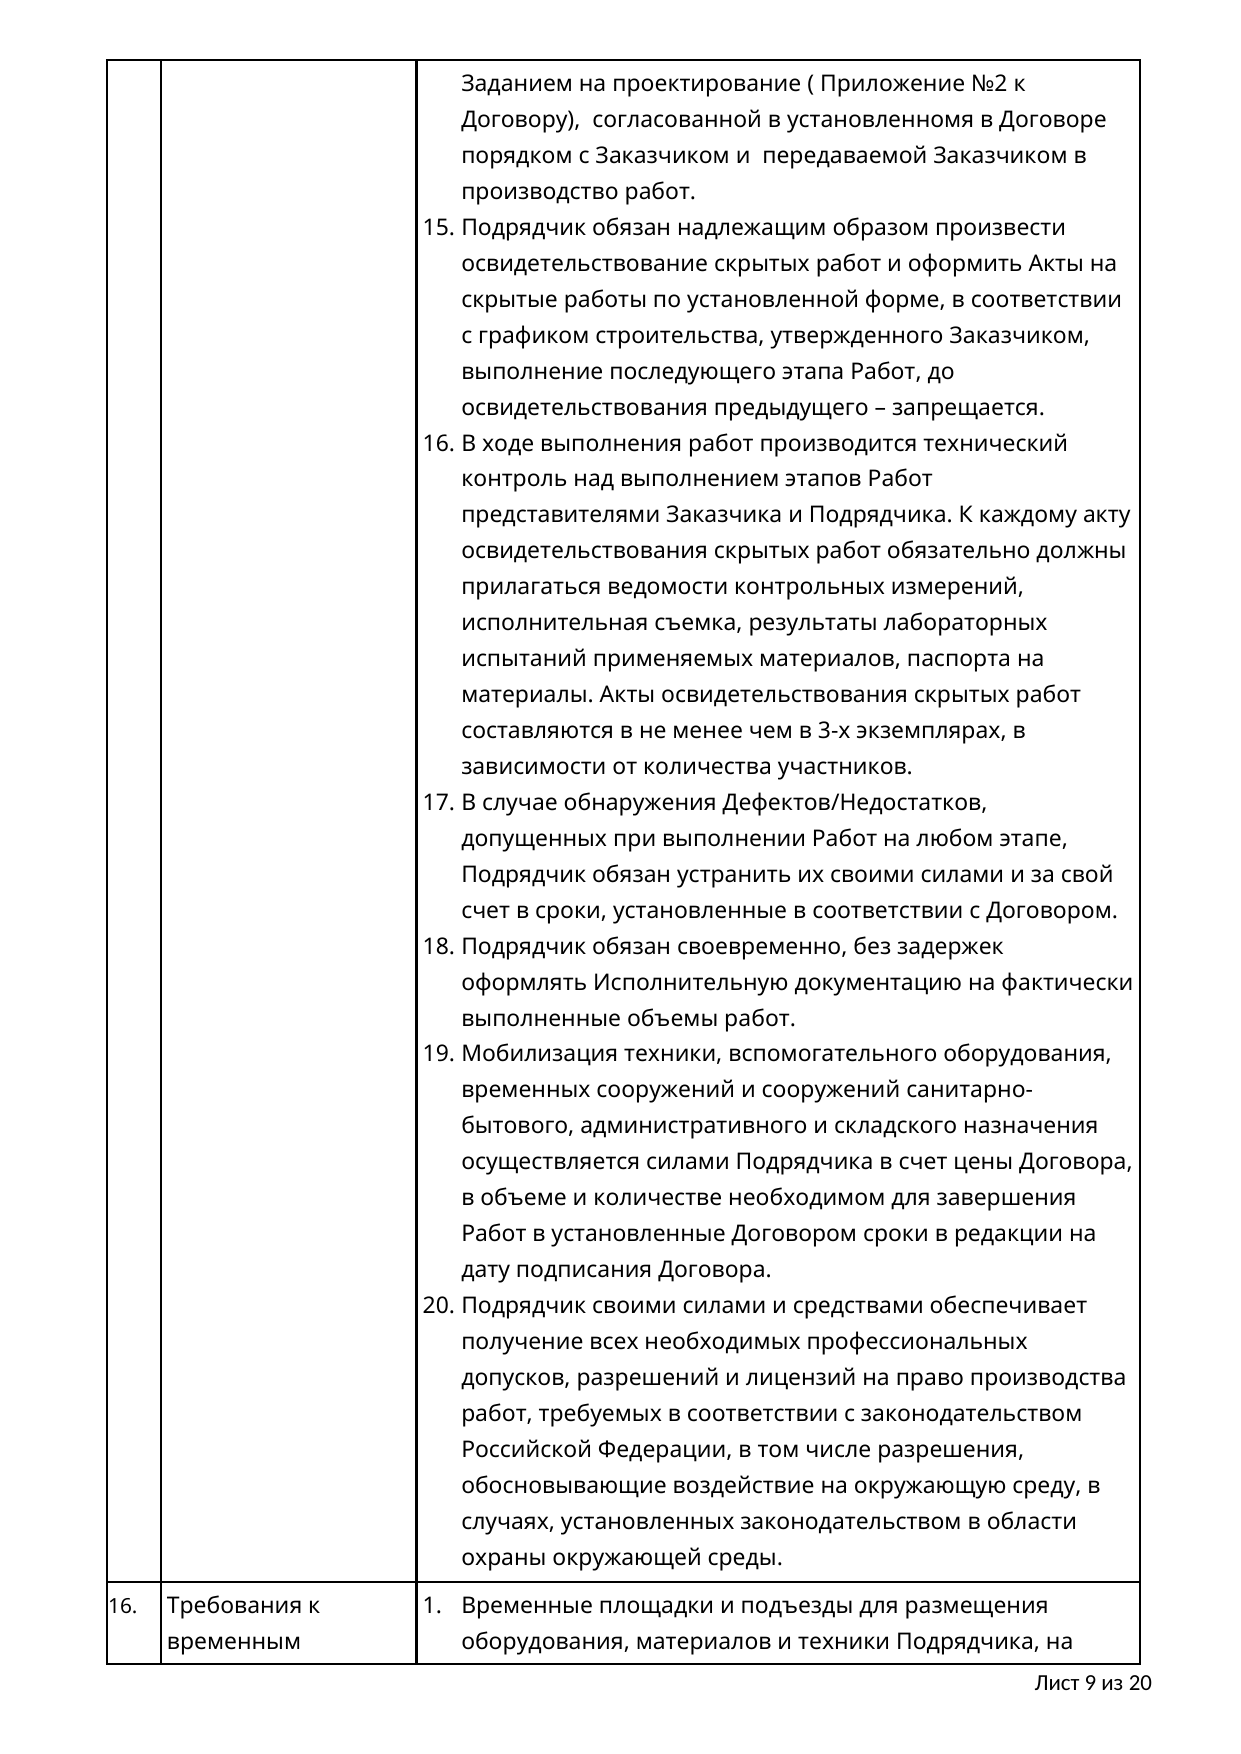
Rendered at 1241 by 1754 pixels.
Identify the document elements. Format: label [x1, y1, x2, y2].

table_cell [108, 61, 160, 1581]
table_cell [108, 1583, 160, 1662]
table_cell [162, 1583, 415, 1662]
table_cell [418, 1583, 1139, 1662]
table_cell [418, 61, 1139, 1581]
table_cell [162, 61, 415, 1581]
